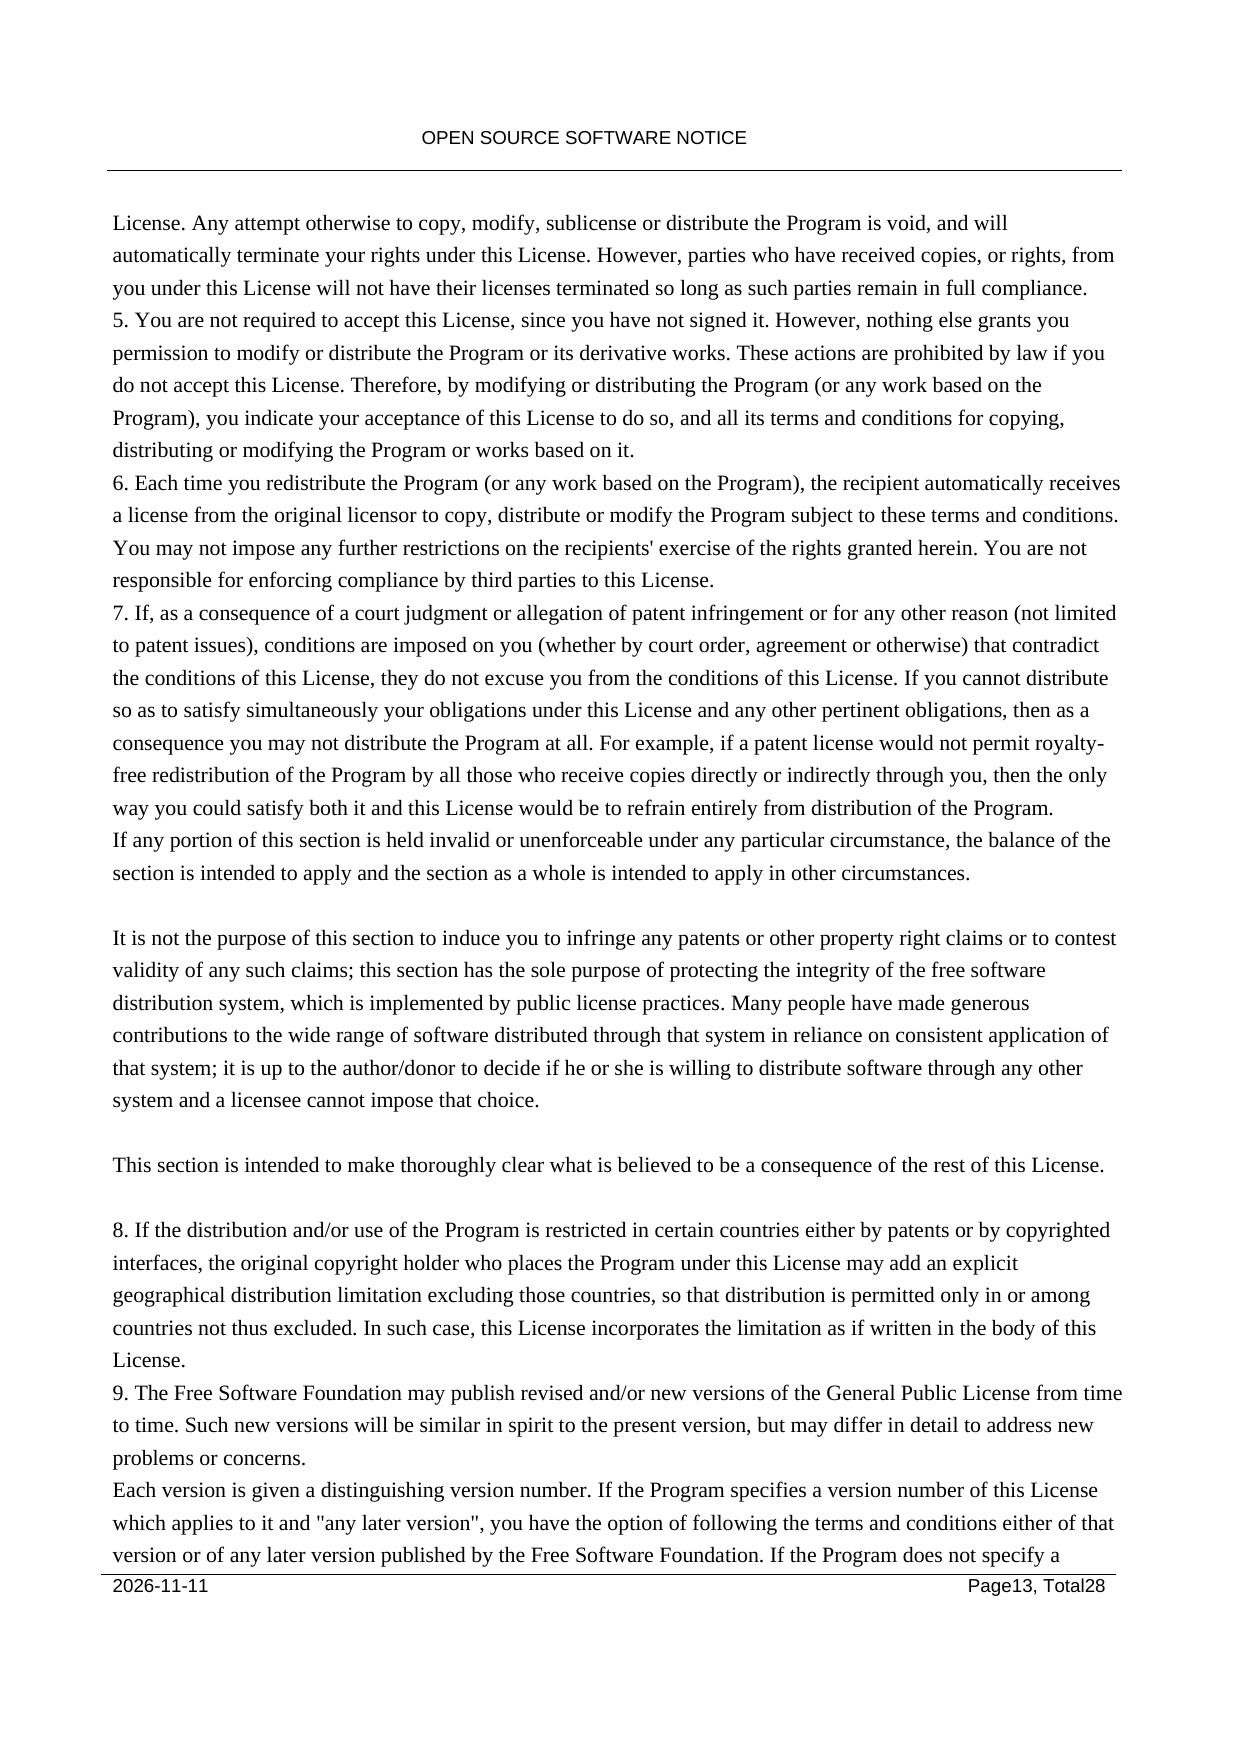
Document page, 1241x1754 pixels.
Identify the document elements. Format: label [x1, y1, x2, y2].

text [112, 206, 1128, 1571]
